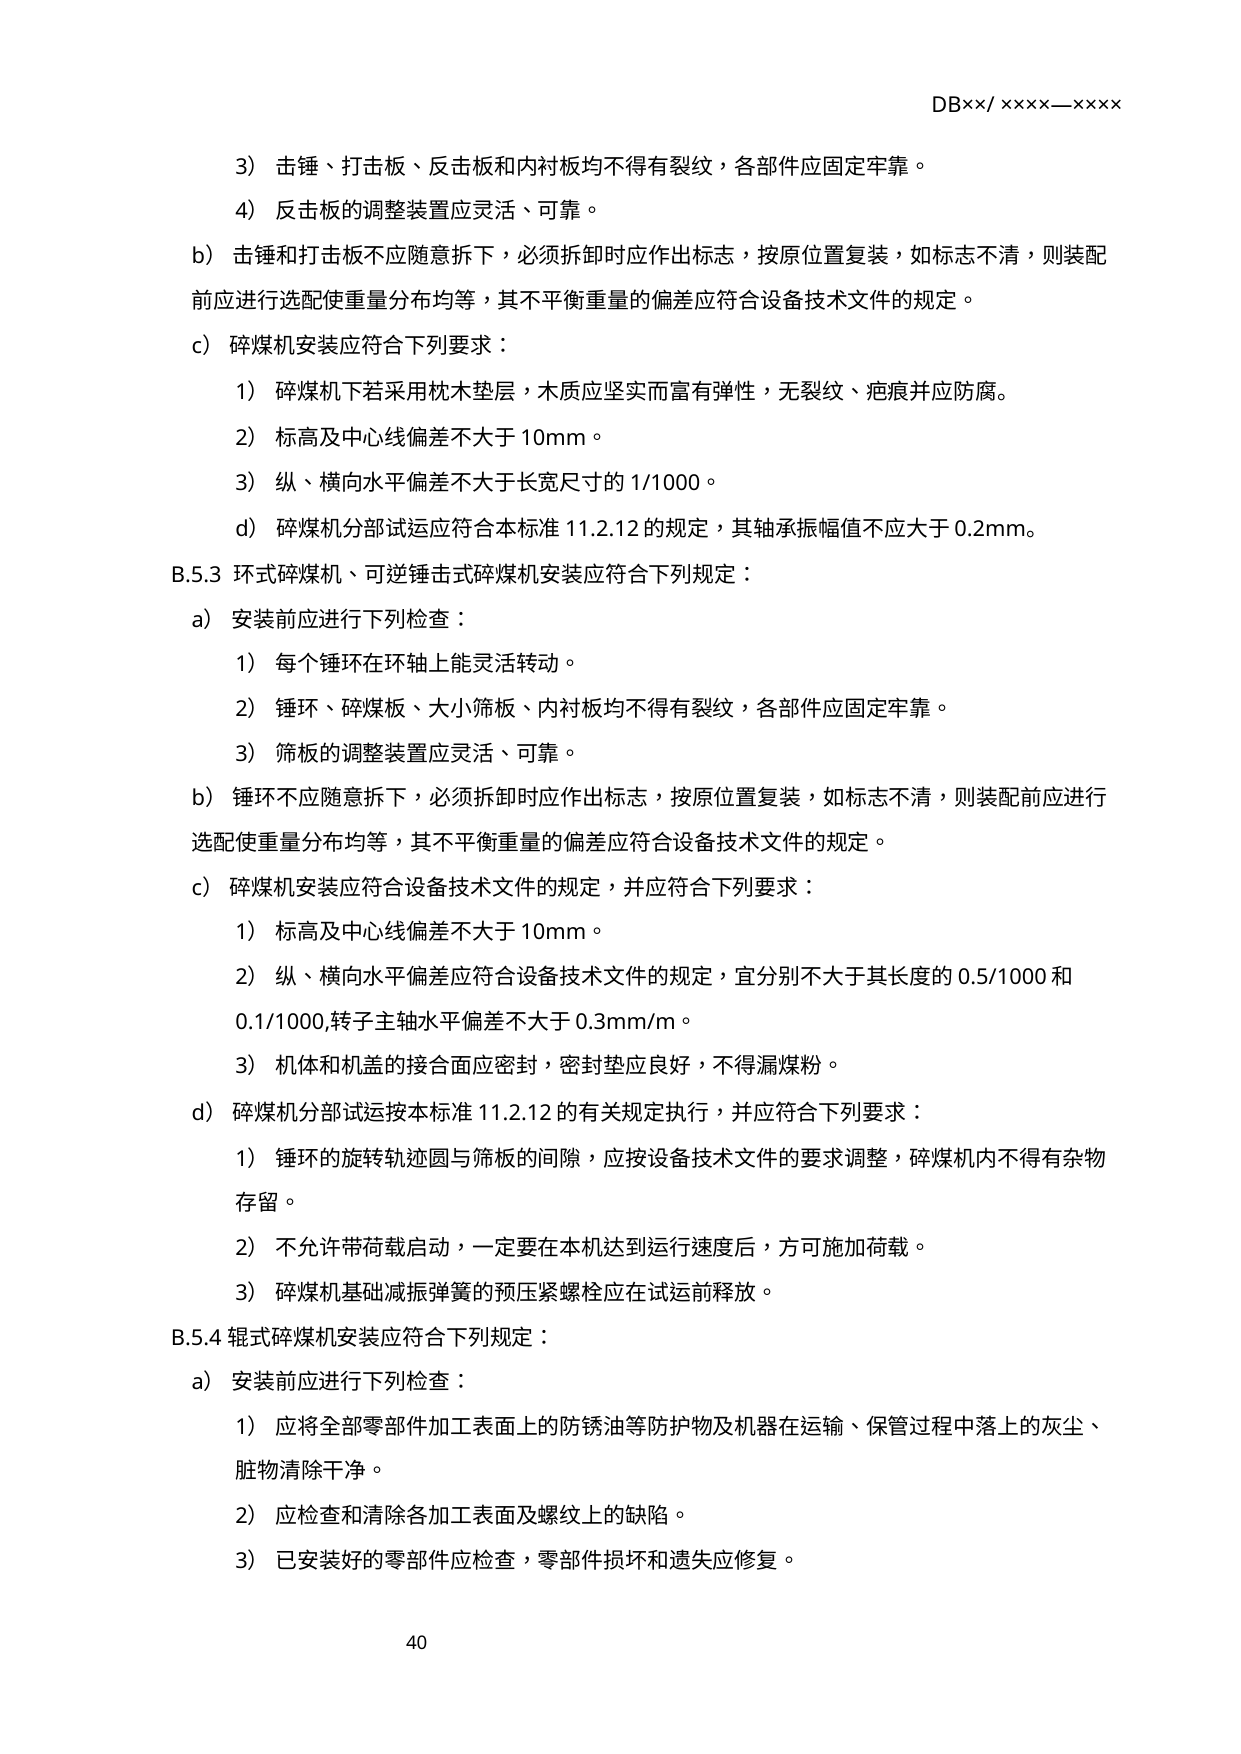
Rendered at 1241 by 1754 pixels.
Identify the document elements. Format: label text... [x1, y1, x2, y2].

list 碎煤机安装应符合设备技术文件的规定，并应符合下列要求： [148, 872, 1122, 901]
list 碎煤机分部试运应符合本标准11.2.12的规定，其轴承振幅值不应大于0.2mm。 [148, 511, 1122, 543]
list 锤环不应随意拆下，必须拆卸时应作出标志，按原位置复装，如标志不清，则装配前应进行选配使重量分布均等，其不平衡重量的偏差应符合设备技术文件的规定。 [191, 782, 1122, 857]
list 筛板的调整装置应灵活、可靠。 [148, 738, 1122, 767]
list 锤环、碎煤板、大小筛板、内衬板均不得有裂纹，各部件应固定牢靠。 [148, 693, 1122, 723]
text B.5.4 辊式碎煤机安装应符合下列规定： [160, 1321, 1122, 1351]
list 碎煤机下若采用枕木垫层，木质应坚实而富有弹性，无裂纹、疤痕并应防腐。 [148, 374, 1122, 406]
list 机体和机盖的接合面应密封，密封垫应良好，不得漏煤粉。 [148, 1050, 1122, 1080]
list 每个锤环在环轴上能灵活转动。 [148, 648, 1122, 678]
list 标高及中心线偏差不大于10mm。 [148, 422, 1122, 452]
list 击锤、打击板、反击板和内衬板均不得有裂纹，各部件应固定牢靠。 [148, 151, 1122, 181]
list 碎煤机安装应符合下列要求： [148, 329, 1122, 359]
list 已安装好的零部件应检查，零部件损坏和遗失应修复。 [148, 1545, 1122, 1575]
list 纵、横向水平偏差不大于长宽尺寸的1/1000。 [148, 467, 1122, 496]
list 应将全部零部件加工表面上的防锈油等防护物及机器在运输、保管过程中落上的灰尘、脏物清除干净。 [235, 1411, 1122, 1485]
list 纵、横向水平偏差应符合设备技术文件的规定，宜分别不大于其长度的0.5/1000和0.1/1000,转子主轴水平偏差不大于0.3mm/m。 [235, 961, 1122, 1036]
text B.5.3 环式碎煤机、可逆锤击式碎煤机安装应符合下列规定： [160, 559, 1122, 589]
list 不允许带荷载启动，一定要在本机达到运行速度后，方可施加荷载。 [148, 1232, 1122, 1262]
list 反击板的调整装置应灵活、可靠。 [148, 196, 1122, 225]
list 锤环的旋转轨迹圆与筛板的间隙，应按设备技术文件的要求调整，碎煤机内不得有杂物存留。 [235, 1143, 1122, 1217]
list 碎煤机分部试运按本标准11.2.12的有关规定执行，并应符合下列要求： [148, 1095, 1122, 1127]
list 应检查和清除各加工表面及螺纹上的缺陷。 [148, 1500, 1122, 1530]
list 标高及中心线偏差不大于10mm。 [148, 916, 1122, 946]
list 安装前应进行下列检查： [148, 1366, 1122, 1396]
list 安装前应进行下列检查： [148, 603, 1122, 633]
list 击锤和打击板不应随意拆下，必须拆卸时应作出标志，按原位置复装，如标志不清，则装配前应进行选配使重量分布均等，其不平衡重量的偏差应符合设备技术文件的规定。 [191, 240, 1122, 315]
list 碎煤机基础减振弹簧的预压紧螺栓应在试运前释放。 [148, 1277, 1122, 1307]
